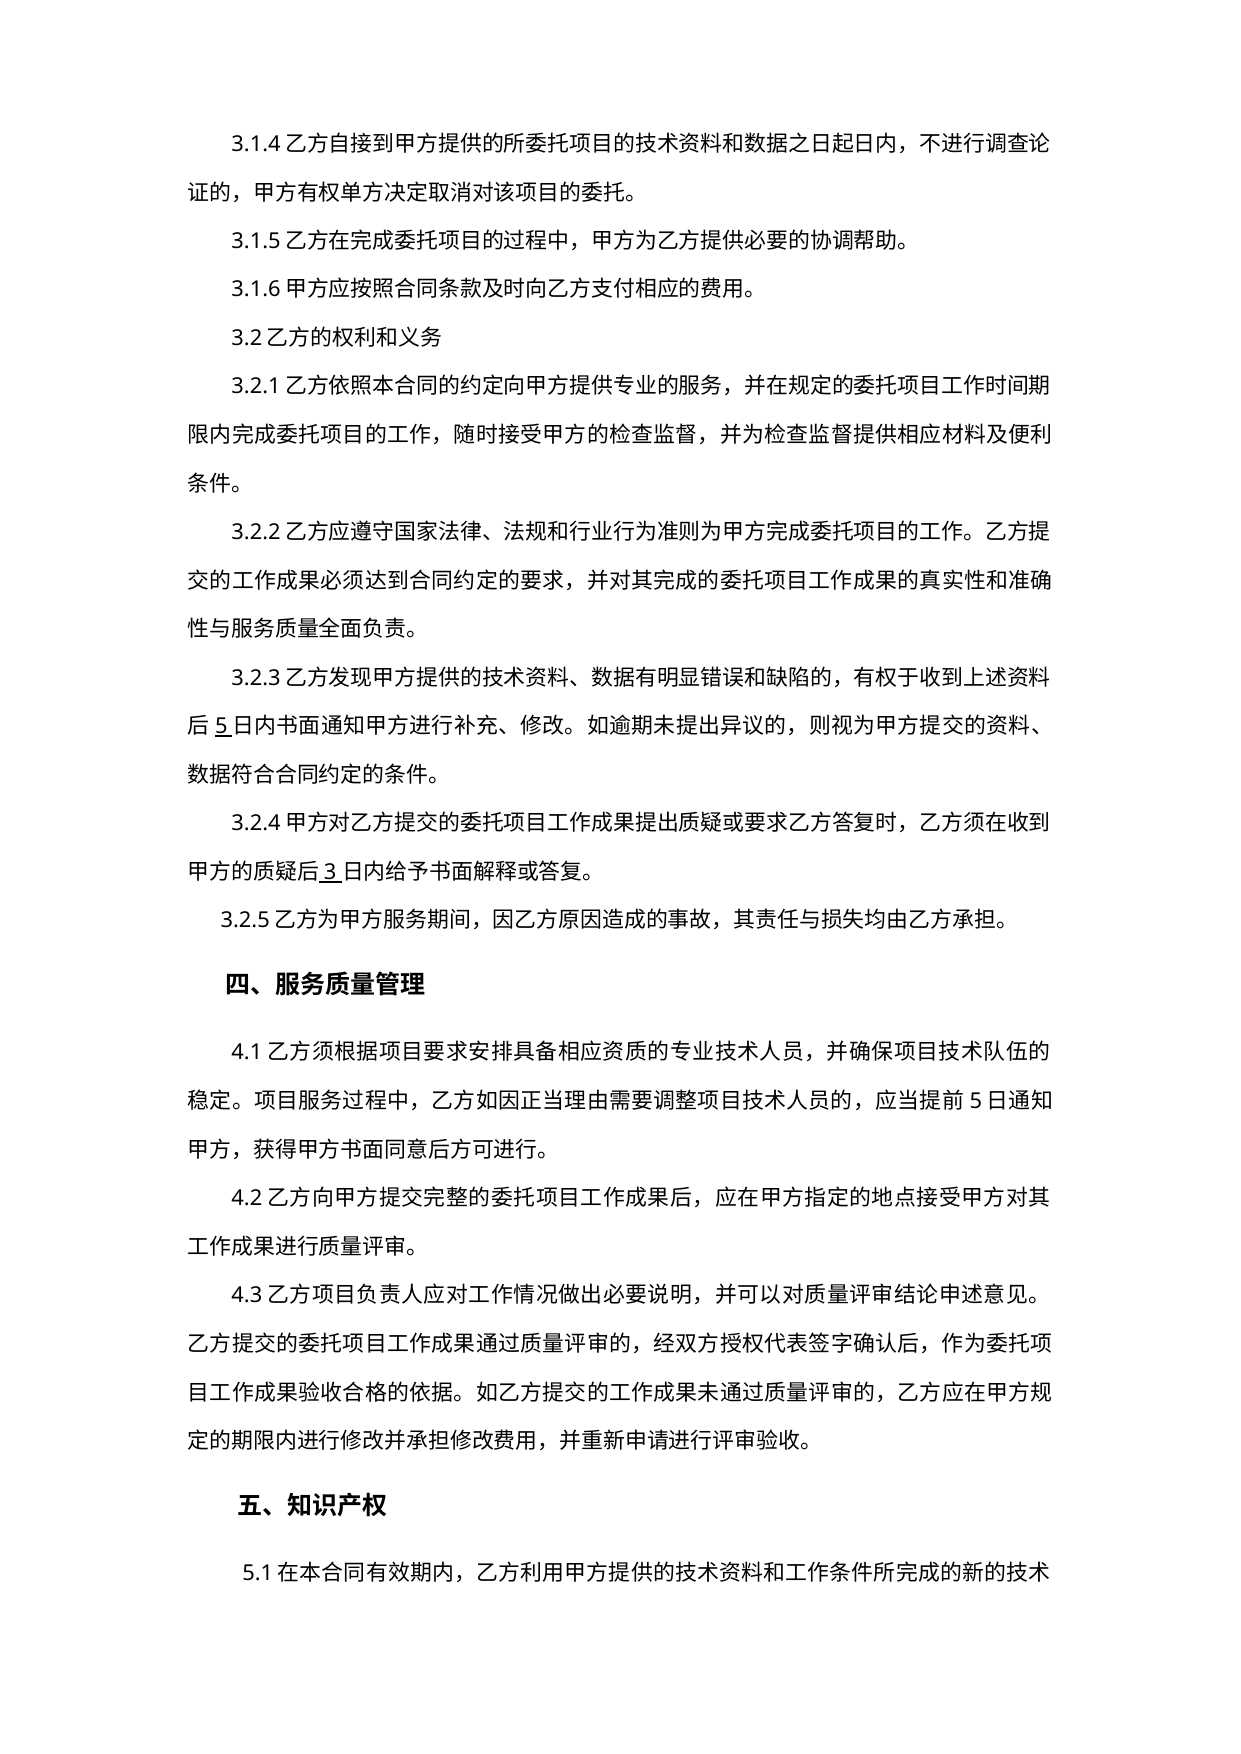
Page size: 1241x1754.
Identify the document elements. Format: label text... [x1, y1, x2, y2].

text 3.1.4乙方自接到甲方提供的所委托项目的技术资料和数据之日起日内，不进行调查论证的，甲方有权单方决定取消对该项目的委托。 [187, 126, 1053, 207]
text 五、知识产权 [187, 1471, 1053, 1536]
text 3.2.1乙方依照本合同的约定向甲方提供专业的服务，并在规定的委托项目工作时间期限内完成委托项目的工作，随时接受甲方的检查监督，并为检查监督提供相应材料及便利条件。 [187, 368, 1053, 498]
text 4.3乙方项目负责人应对工作情况做出必要说明，并可以对质量评审结论申述意见。乙方提交的委托项目工作成果通过质量评审的，经双方授权代表签字确认后，作为委托项目工作成果验收合格的依据。如乙方提交的工作成果未通过质量评审的，乙方应在甲方规定的期限内进行修改并承担修改费用，并重新申请进行评审验收。 [187, 1277, 1053, 1455]
text 3.1.6甲方应按照合同条款及时向乙方支付相应的费用。 [187, 271, 1053, 303]
text 3.2.3乙方发现甲方提供的技术资料、数据有明显错误和缺陷的，有权于收到上述资料后 5日内书面通知甲方进行补充、修改。如逾期未提出异议的，则视为甲方提交的资料、数据符合合同约定的条件。 [187, 659, 1053, 789]
text 3.2.5乙方为甲方服务期间，因乙方原因造成的事故，其责任与损失均由乙方承担。 [187, 902, 1053, 935]
text 3.1.5乙方在完成委托项目的过程中，甲方为乙方提供必要的协调帮助。 [187, 223, 1053, 255]
text 3.2.2乙方应遵守国家法律、法规和行业行为准则为甲方完成委托项目的工作。乙方提交的工作成果必须达到合同约定的要求，并对其完成的委托项目工作成果的真实性和准确性与服务质量全面负责。 [187, 513, 1053, 643]
text 四、服务质量管理 [187, 951, 1053, 1016]
text 4.1乙方须根据项目要求安排具备相应资质的专业技术人员，并确保项目技术队伍的稳定。项目服务过程中，乙方如因正当理由需要调整项目技术人员的，应当提前5日通知甲方，获得甲方书面同意后方可进行。 [187, 1034, 1053, 1164]
text 4.2乙方向甲方提交完整的委托项目工作成果后，应在甲方指定的地点接受甲方对其工作成果进行质量评审。 [187, 1179, 1053, 1261]
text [187, 1554, 1053, 1587]
text 3.2.4甲方对乙方提交的委托项目工作成果提出质疑或要求乙方答复时，乙方须在收到甲方的质疑后 3 日内给予书面解释或答复。 [187, 805, 1053, 886]
text 3.2乙方的权利和义务 [187, 319, 1053, 352]
